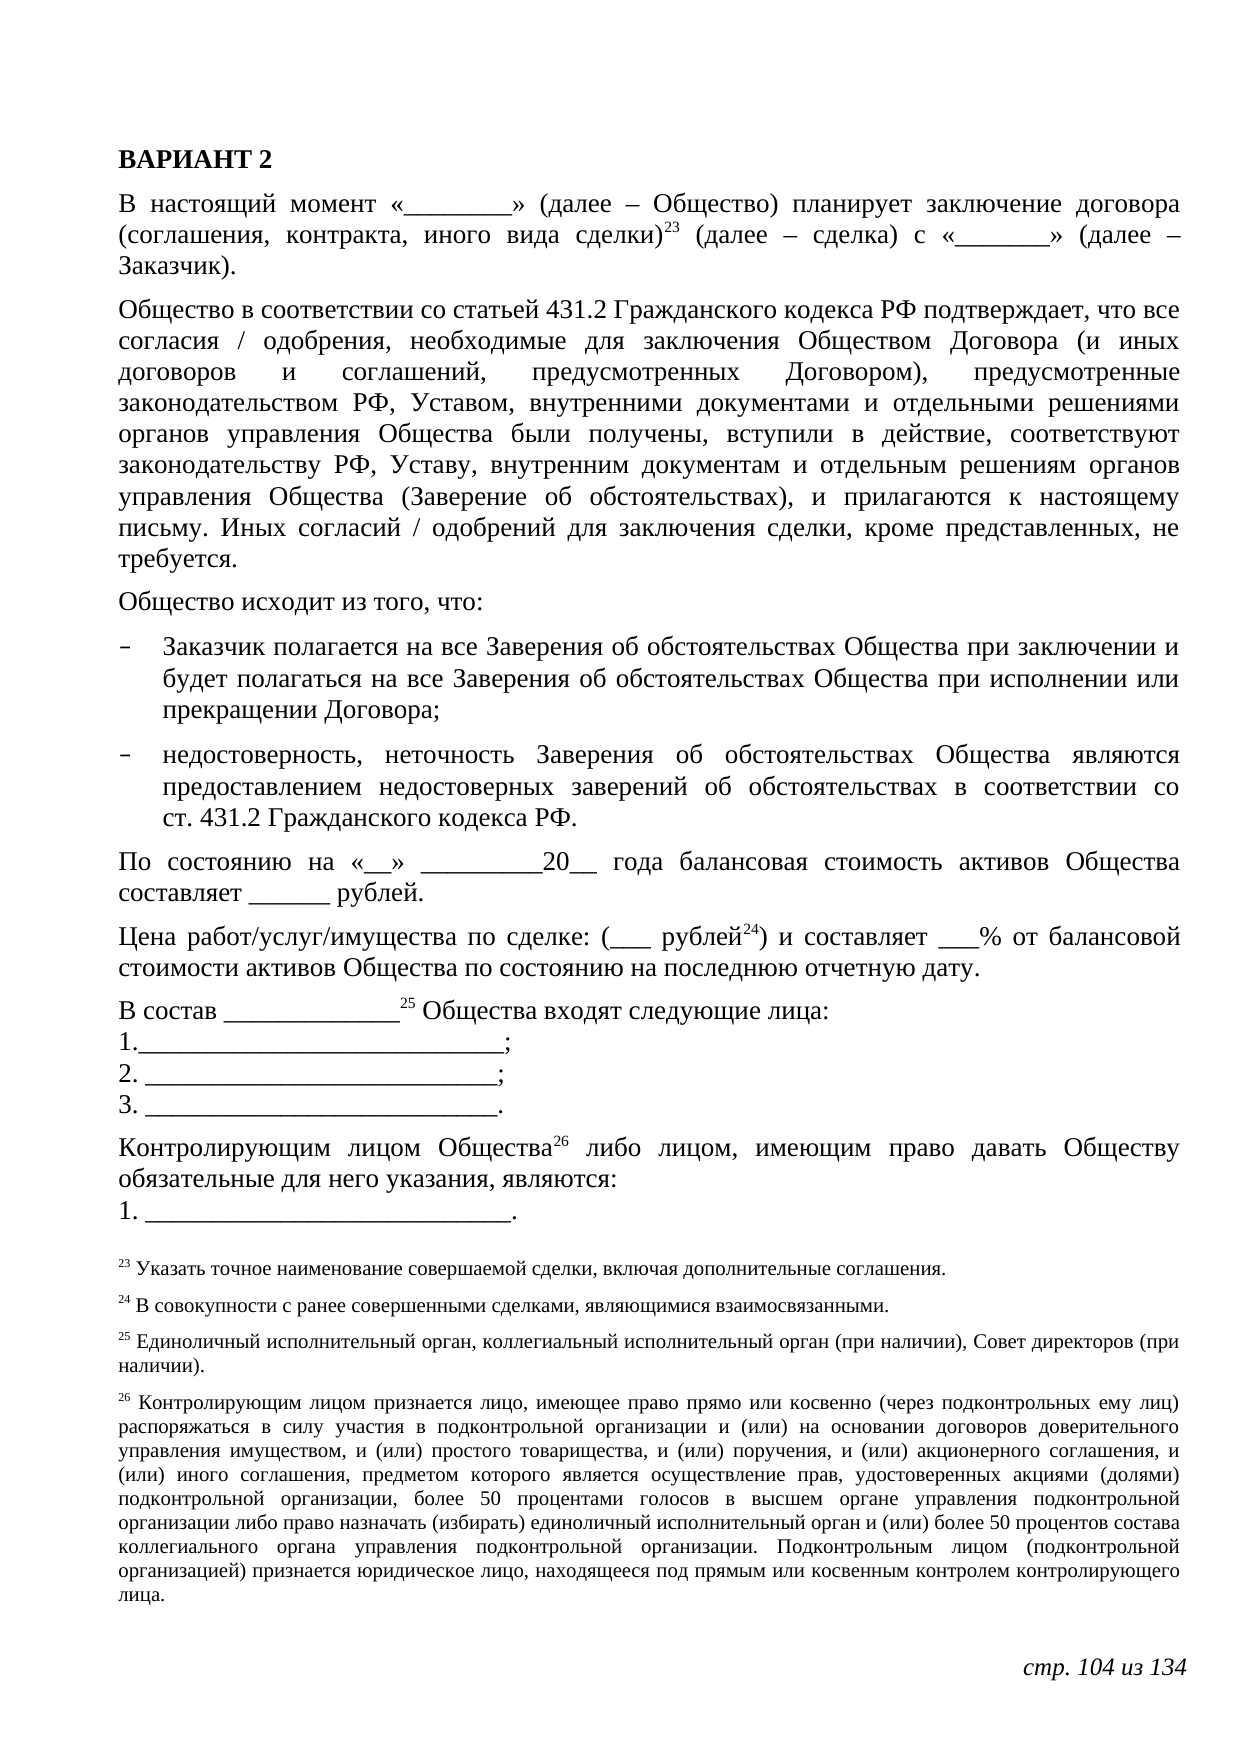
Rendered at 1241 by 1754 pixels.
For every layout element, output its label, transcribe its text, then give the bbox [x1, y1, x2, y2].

text 3. __________________________. [118, 1088, 1181, 1119]
list недостоверность, неточность Заверения об обстоятельствах Общества являются предоставлением недостоверных заверений об обстоятельствах в соответствии со ст. 431.2 Гражданского кодекса РФ. [118, 737, 1181, 832]
list Заказчик полагается на все Заверения об обстоятельствах Общества при заключении и будет полагаться на все Заверения об обстоятельствах Общества при исполнении или прекращении Договора; [118, 629, 1181, 724]
text 1. ___________________________. [118, 1194, 1181, 1225]
text Общество исходит из того, что: [118, 586, 1181, 617]
text 2. __________________________; [118, 1057, 1181, 1088]
text В состав _____________ Общества входят следующие лица: [118, 994, 1181, 1026]
text Контролирующим лицом Общества либо лицом, имеющим право давать Обществу обязательные для него указания, являются: [118, 1131, 1181, 1194]
text ВАРИАНТ 2 [118, 143, 1181, 174]
text Общество в соответствии со статьей 431.2 Гражданского кодекса РФ подтверждает, что все согласия / одобрения, необходимые для заключения Обществом Договора (и иных договоров и соглашений, предусмотренных Договором), предусмотренные законодательством РФ, Уставом, внутренними документами и отдельными решениями органов управления Общества были получены, вступили в действие, соответствуют законодательству РФ, Уставу, внутренним документам и отдельным решениям органов управления Общества (Заверение об обстоятельствах), и прилагаются к настоящему письму. Иных согласий / одобрений для заключения сделки, кроме представленных, не требуется. [118, 293, 1181, 573]
text По состоянию на «__» _________20__ года балансовая стоимость активов Общества составляет ______ рублей. [118, 845, 1181, 907]
text 1.___________________________; [118, 1026, 1181, 1057]
text В настоящий момент «________» (далее – Общество) планирует заключение договора (соглашения, контракта, иного вида сделки) (далее – сделка) с «_______» (далее – Заказчик). [118, 187, 1181, 280]
text Цена работ/услуг/имущества по сделке: (___ рублей) и составляет ___% от балансовой стоимости активов Общества по состоянию на последнюю отчетную дату. [118, 919, 1181, 982]
